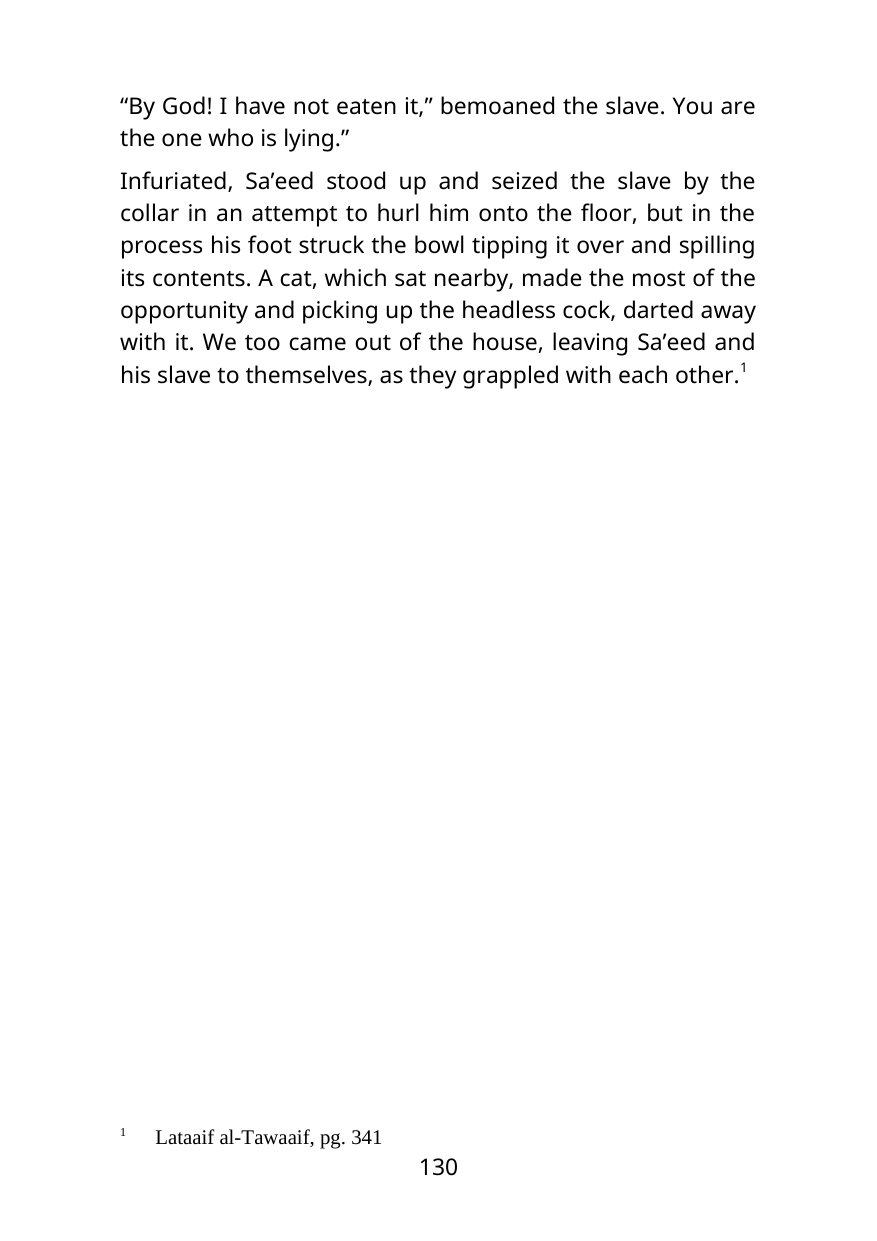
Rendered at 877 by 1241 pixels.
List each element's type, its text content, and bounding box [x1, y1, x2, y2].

text Infuriated, Sa’eed stood up and seized the slave by the collar in an attempt to hurl him onto the floor, but in the process his foot struck the bowl tipping it over and spilling its contents. A cat, which sat nearby, made the most of the opportunity and picking up the headless cock, darted away with it. We too came out of the house, leaving Sa’eed and his slave to themselves, as they grappled with each other. [120, 163, 757, 389]
text “By God! I have not eaten it,” bemoaned the slave. You are the one who is lying.” [120, 88, 757, 153]
